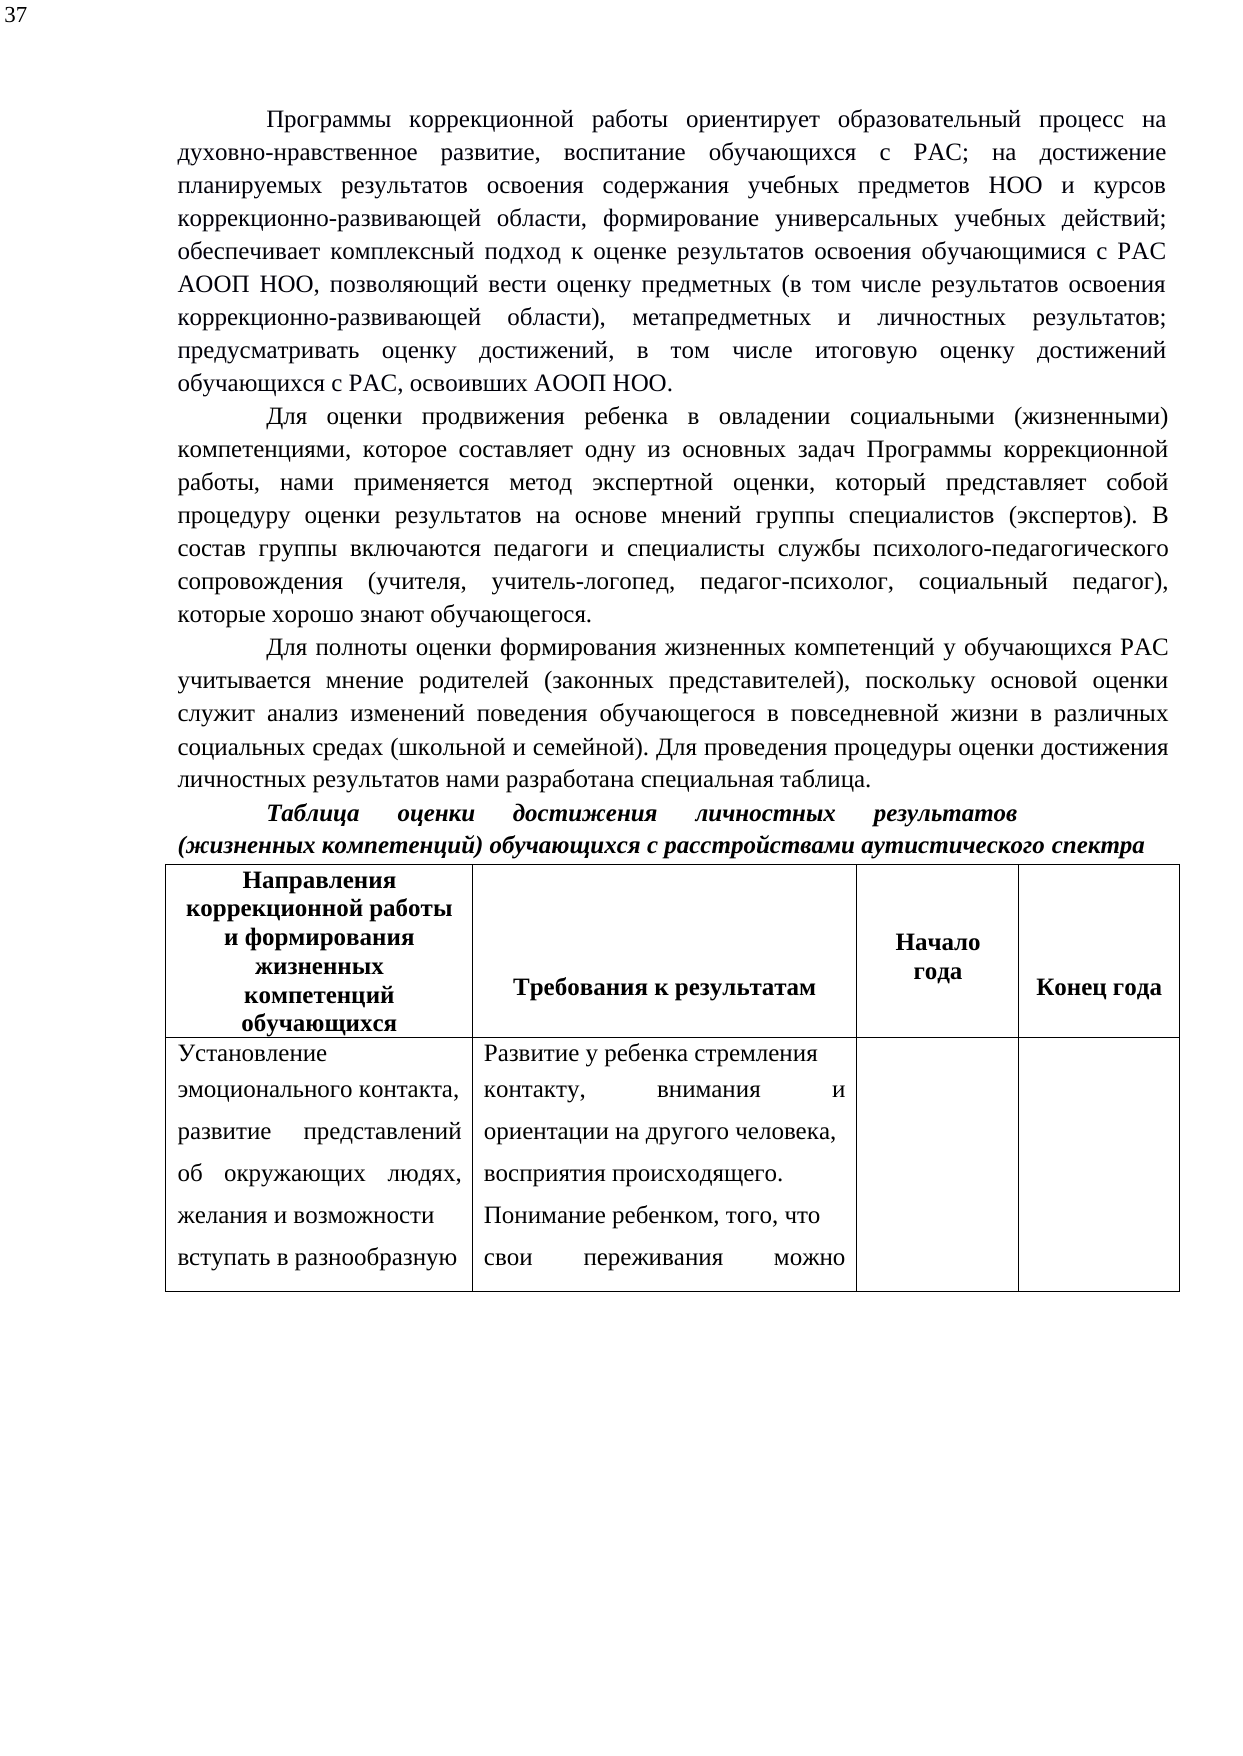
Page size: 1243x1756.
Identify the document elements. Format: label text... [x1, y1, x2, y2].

text Программы коррекционной работы ориентирует образовательный процесс на духовно-нравственное развитие, воспитание обучающихся с РАС; на достижение планируемых результатов освоения содержания учебных предметов НОО и курсов коррекционно-развивающей области, формирование универсальных учебных действий; обеспечивает комплексный подход к оценке результатов освоения обучающимися с РАС АООП НОО, позволяющий вести оценку предметных (в том числе результатов освоения коррекционно-развивающей области), метапредметных и личностных результатов; предусматривать оценку достижений, в том числе итоговую оценку достижений обучающихся с РАС, освоивших АООП НОО. [177, 104, 1167, 397]
table_cell об окружающих людях, [166, 1157, 472, 1199]
table_cell желания и возможности [166, 1199, 472, 1241]
table_cell эмоционального контакта, [166, 1073, 472, 1115]
table_header Начало года [857, 865, 1018, 1037]
table_cell [1019, 1038, 1179, 1291]
text Для полноты оценки формирования жизненных компетенций у обучающихся РАС учитывается мнение родителей (законных представителей), поскольку основой оценки служит анализ изменений поведения обучающегося в повседневной жизни в различных социальных средах (школьной и семейной). Для проведения процедуры оценки достижения личностных результатов нами разработана специальная таблица. [177, 632, 1169, 793]
table_cell вступать в разнообразную [166, 1241, 472, 1291]
subtitle Таблица оценки достижения личностных результатов (жизненных компетенций) обучающихся с расстройствами аутистического спектра [177, 798, 1194, 859]
table_cell развитие представлений [166, 1115, 472, 1157]
table_cell Развитие у ребенка стремления [473, 1038, 856, 1073]
table_header Требования к результатам [473, 865, 856, 1037]
table_header Конец года [1019, 865, 1179, 1037]
table_cell восприятия происходящего. [473, 1157, 856, 1199]
table_cell свои переживания можно [473, 1241, 856, 1291]
table_cell Установление [166, 1038, 472, 1073]
table_cell ориентации на другого человека, [473, 1115, 856, 1157]
table_cell Понимание ребенком, того, что [473, 1199, 856, 1241]
table_header Направления коррекционной работы и формирования жизненных компетенций обучающихся [166, 865, 472, 1037]
table_cell [857, 1038, 1018, 1291]
table_cell контакту, внимания и [473, 1073, 856, 1115]
text Для оценки продвижения ребенка в овладении социальными (жизненными) компетенциями, которое составляет одну из основных задач Программы коррекционной работы, нами применяется метод экспертной оценки, который представляет собой процедуру оценки результатов на основе мнений группы специалистов (экспертов). В состав группы включаются педагоги и специалисты службы психолого-педагогического сопровождения (учителя, учитель-логопед, педагог-психолог, социальный педагог), которые хорошо знают обучающегося. [177, 401, 1169, 628]
